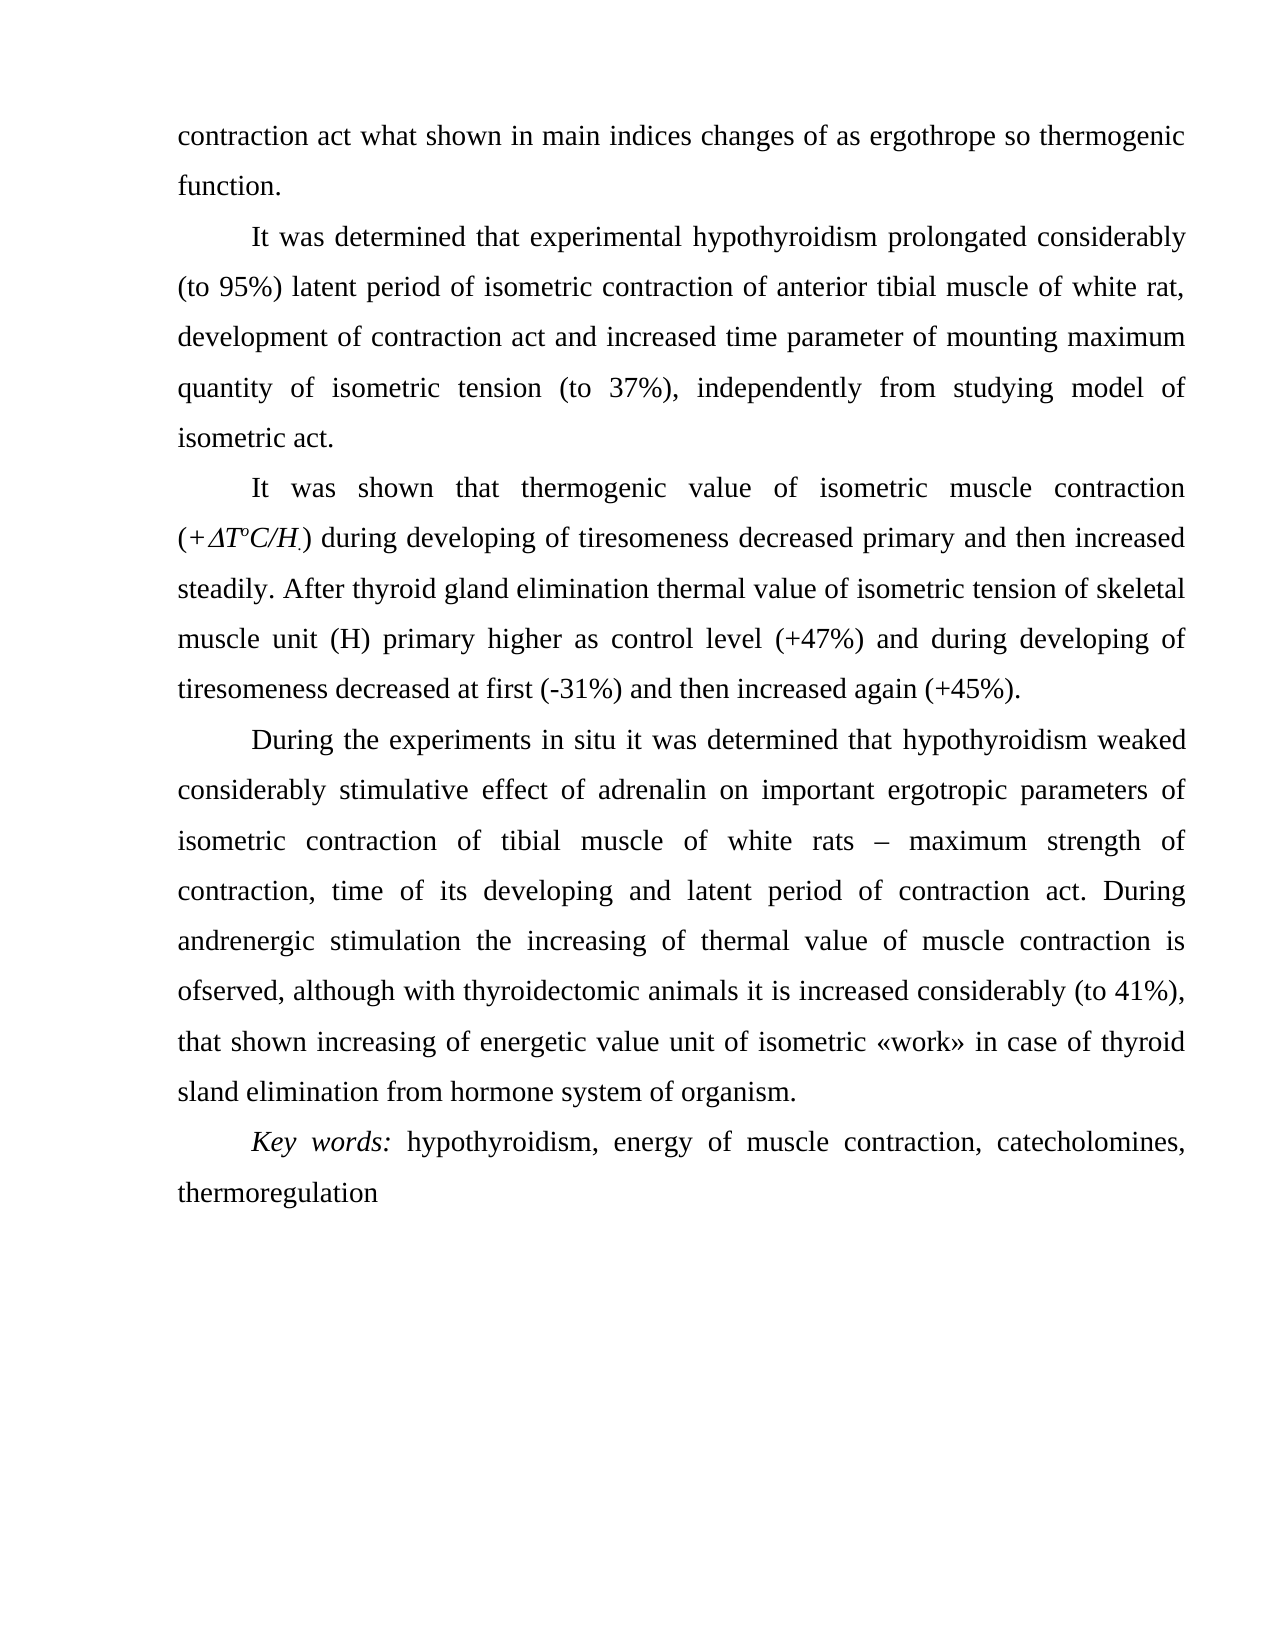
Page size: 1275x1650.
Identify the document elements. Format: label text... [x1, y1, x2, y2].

text During the experiments in situ it was determined that hypothyroidism weaked considerably stimulative effect of adrenalin on important ergotropic parameters of isometric contraction of tibial muscle of white rats – maximum strength of contraction, time of its developing and latent period of contraction act. During andrenergic stimulation the increasing of thermal value of muscle contraction is ofserved, although with thyroidectomic animals it is increased considerably (to 41%), that shown increasing of energetic value unit of isometric «work» in case of thyroid sland elimination from hormone system of organism. [177, 722, 1186, 1108]
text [177, 118, 1186, 202]
text Key words: hypothyroidism, energy of muscle contraction, catecholomines, thermoregulation [177, 1124, 1186, 1208]
text It was determined that experimental hypothyroidism prolongated considerably (to 95%) latent period of isometric contraction of anterior tibial muscle of white rat, development of contraction act and increased time parameter of mounting maximum quantity of isometric tension (to 37%), independently from studying model of isometric act. [177, 219, 1186, 453]
text It was shown that thermogenic value of isometric muscle contraction (+ТоС/Н.) during developing of tiresomeness decreased primary and then increased steadily. After thyroid gland elimination thermal value of isometric tension of skeletal muscle unit (H) primary higher as control level (+47%) and during developing of tiresomeness decreased at first (-31%) and then increased again (+45%). [177, 470, 1186, 705]
